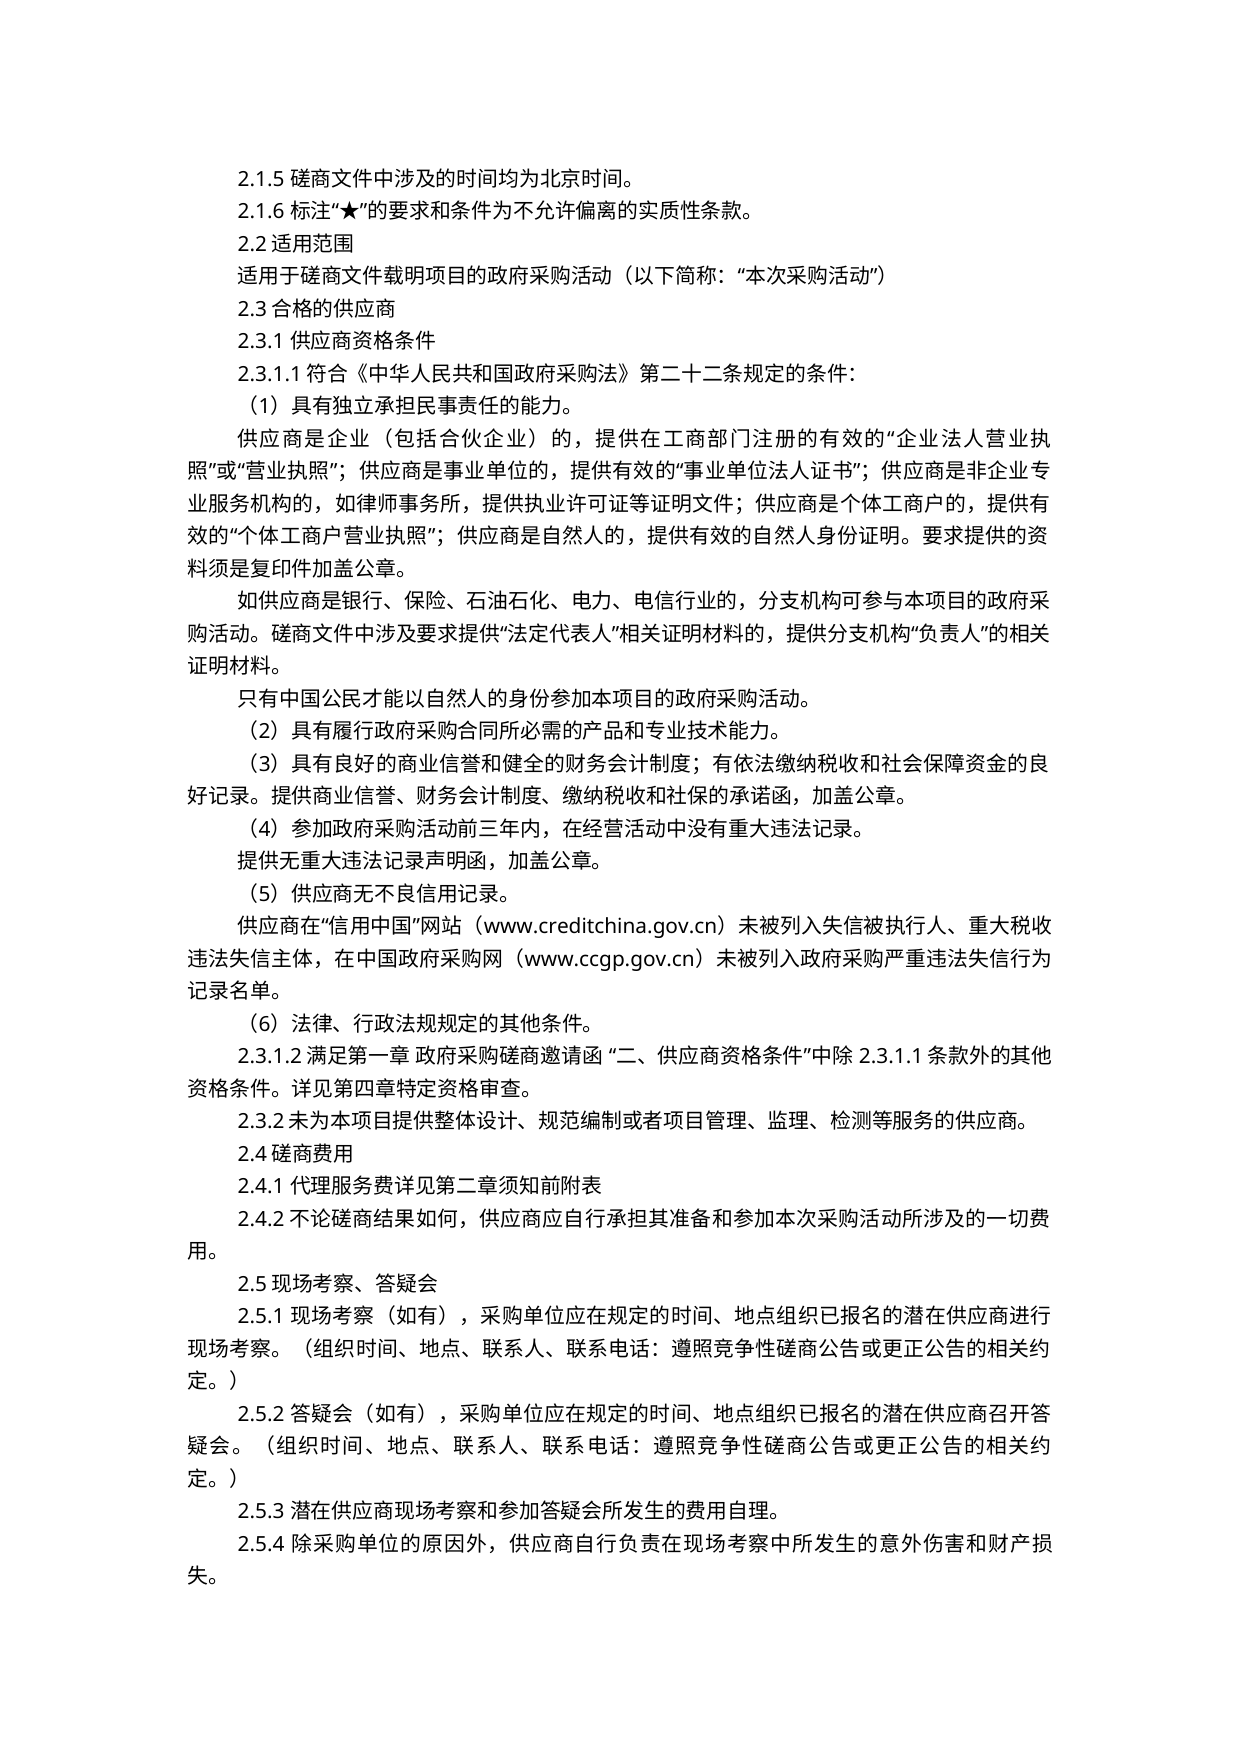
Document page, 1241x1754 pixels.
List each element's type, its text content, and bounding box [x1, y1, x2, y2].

text 2.4.1 代理服务费详见第二章须知前附表 [187, 1169, 1053, 1202]
text 供应商在“信用中国”网站（www.creditchina.gov.cn）未被列入失信被执行人、重大税收违法失信主体，在中国政府采购网（www.ccgp.gov.cn）未被列入政府采购严重违法失信行为记录名单。 [187, 909, 1053, 1007]
text 2.3.1.1符合《中华人民共和国政府采购法》第二十二条规定的条件： [187, 357, 1053, 389]
text （6）法律、行政法规规定的其他条件。 [187, 1007, 1053, 1039]
text 如供应商是银行、保险、石油石化、电力、电信行业的，分支机构可参与本项目的政府采购活动。磋商文件中涉及要求提供“法定代表人”相关证明材料的，提供分支机构“负责人”的相关证明材料。 [187, 584, 1053, 682]
text 2.3.1.2满足第一章 政府采购磋商邀请函 “二、供应商资格条件”中除2.3.1.1条款外的其他资格条件。详见第四章特定资格审查。 [187, 1039, 1053, 1104]
text 2.5.3 潜在供应商现场考察和参加答疑会所发生的费用自理。 [187, 1494, 1053, 1527]
text 2.5.1 现场考察（如有），采购单位应在规定的时间、地点组织已报名的潜在供应商进行现场考察。（组织时间、地点、联系人、联系电话：遵照竞争性磋商公告或更正公告的相关约定。） [187, 1299, 1053, 1397]
text 供应商是企业（包括合伙企业）的，提供在工商部门注册的有效的“企业法人营业执照”或“营业执照”；供应商是事业单位的，提供有效的“事业单位法人证书”；供应商是非企业专业服务机构的，如律师事务所，提供执业许可证等证明文件；供应商是个体工商户的，提供有效的“个体工商户营业执照”；供应商是自然人的，提供有效的自然人身份证明。要求提供的资料须是复印件加盖公章。 [187, 422, 1053, 584]
text （3）具有良好的商业信誉和健全的财务会计制度；有依法缴纳税收和社会保障资金的良好记录。提供商业信誉、财务会计制度、缴纳税收和社保的承诺函，加盖公章。 [187, 747, 1053, 812]
text （2）具有履行政府采购合同所必需的产品和专业技术能力。 [187, 714, 1053, 747]
text 2.5.2 答疑会（如有），采购单位应在规定的时间、地点组织已报名的潜在供应商召开答疑会。（组织时间、地点、联系人、联系电话：遵照竞争性磋商公告或更正公告的相关约定。） [187, 1397, 1053, 1494]
text （4）参加政府采购活动前三年内，在经营活动中没有重大违法记录。 [187, 812, 1053, 844]
text 适用于磋商文件载明项目的政府采购活动（以下简称：“本次采购活动”） [187, 259, 1053, 292]
text 2.4磋商费用 [187, 1137, 1053, 1169]
text 2.3.1 供应商资格条件 [187, 324, 1053, 357]
text 2.3合格的供应商 [187, 292, 1053, 324]
text 只有中国公民才能以自然人的身份参加本项目的政府采购活动。 [187, 682, 1053, 714]
text 2.5现场考察、答疑会 [187, 1267, 1053, 1299]
text 2.2适用范围 [187, 227, 1053, 259]
text 2.1.5 磋商文件中涉及的时间均为北京时间。 [187, 162, 1053, 194]
text （5）供应商无不良信用记录。 [187, 877, 1053, 909]
text 2.4.2不论磋商结果如何，供应商应自行承担其准备和参加本次采购活动所涉及的一切费用。 [187, 1202, 1053, 1267]
text 2.3.2未为本项目提供整体设计、规范编制或者项目管理、监理、检测等服务的供应商。 [187, 1104, 1053, 1137]
text 提供无重大违法记录声明函，加盖公章。 [187, 844, 1053, 877]
text （1）具有独立承担民事责任的能力。 [187, 389, 1053, 422]
text 2.1.6 标注“★”的要求和条件为不允许偏离的实质性条款。 [187, 194, 1053, 227]
text 2.5.4 除采购单位的原因外，供应商自行负责在现场考察中所发生的意外伤害和财产损失。 [187, 1527, 1053, 1592]
